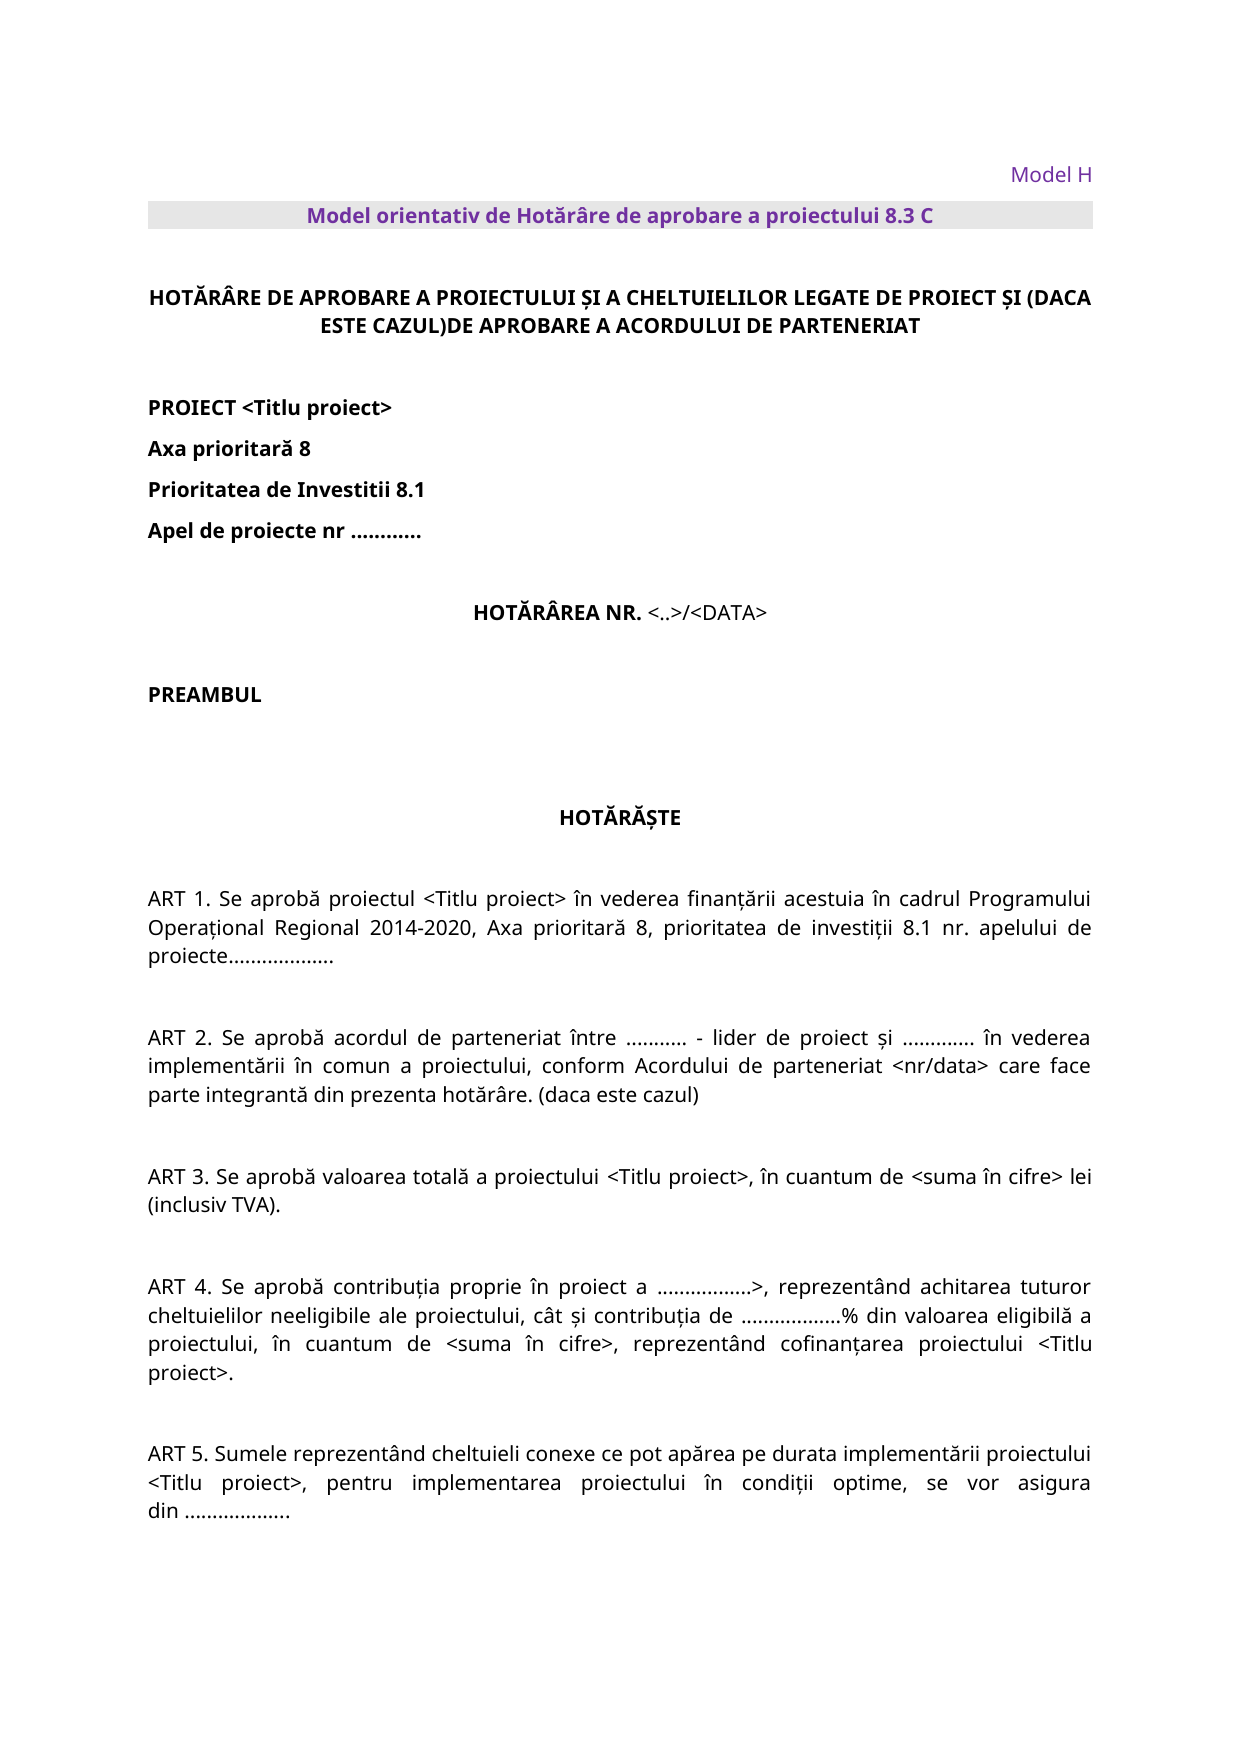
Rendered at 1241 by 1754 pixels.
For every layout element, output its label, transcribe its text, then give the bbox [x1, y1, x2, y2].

text HOTĂRÂRE DE APROBARE A PROIECTULUI ȘI A CHELTUIELILOR LEGATE DE PROIECT ȘI (DACA ESTE CAZUL)DE APROBARE A ACORDULUI DE PARTENERIAT [148, 283, 1093, 340]
text Model H [148, 160, 1093, 188]
list Model orientativ de Hotărâre de aprobare a proiectului 8.3 C [148, 201, 1093, 229]
text ART 3. Se aprobă valoarea totală a proiectului <Titlu proiect>, în cuantum de <suma în cifre> lei (inclusiv TVA). [148, 1162, 1093, 1219]
text PREAMBUL [148, 680, 1093, 708]
text Axa prioritară 8 [148, 434, 1093, 463]
text PROIECT <Titlu proiect> [148, 393, 1093, 422]
text ART 2. Se aprobă acordul de parteneriat între ........... - lider de proiect şi ............. în vederea implementării în comun a proiectului, conform Acordului de parteneriat <nr/data> care face parte integrantă din prezenta hotărâre. (daca este cazul) [148, 1023, 1093, 1108]
text HOTĂRÂREA NR. <..>/<DATA> [148, 598, 1093, 626]
text ART 4. Se aprobă contribuția proprie în proiect a .................>, reprezentând achitarea tuturor cheltuielilor neeligibile ale proiectului, cât și contribuția de ..................% din valoarea eligibilă a proiectului, în cuantum de <suma în cifre>, reprezentând cofinanțarea proiectului <Titlu proiect>. [148, 1272, 1093, 1386]
text Apel de proiecte nr ............ [148, 516, 1093, 544]
text ART 5. Sumele reprezentând cheltuieli conexe ce pot apărea pe durata implementării proiectului <Titlu proiect>, pentru implementarea proiectului în condiții optime, se vor asigura din ................... [148, 1439, 1093, 1525]
text ART 1. Se aprobă proiectul <Titlu proiect> în vederea finanțării acestuia în cadrul Programului Operațional Regional 2014-2020, Axa prioritară 8, prioritatea de investiții 8.1 nr. apelului de proiecte................... [148, 884, 1093, 970]
text Prioritatea de Investitii 8.1 [148, 475, 1093, 503]
text HOTĂRĂȘTE [148, 803, 1093, 831]
